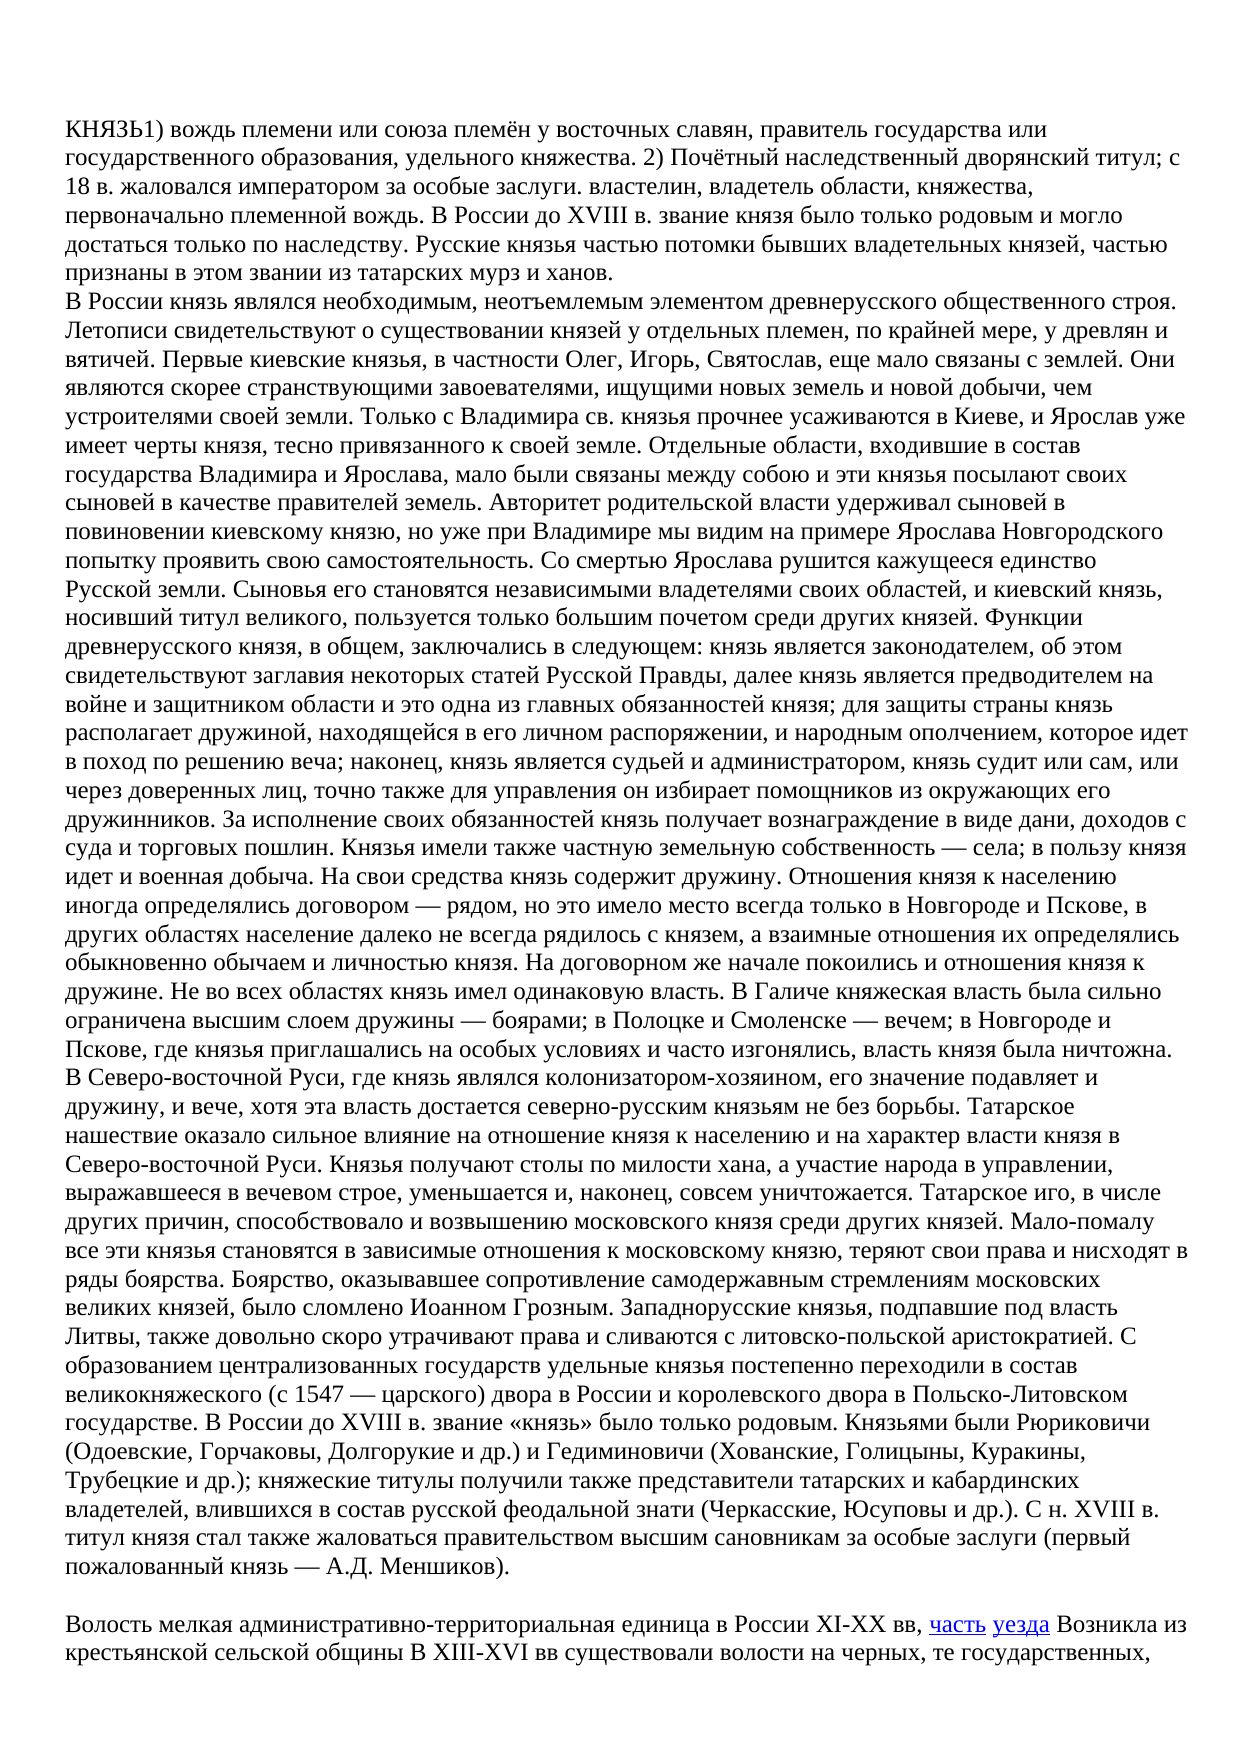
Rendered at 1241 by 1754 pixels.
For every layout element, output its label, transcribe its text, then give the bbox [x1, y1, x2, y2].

text КНЯЗЬ1) вождь племени или союза племён у восточных славян, правитель государства или государственного образования, удельного княжества. 2) Почётный наследственный дворянский титул; с 18 в. жаловался императором за особые заслуги. властелин, владетель области, княжества, первоначально племенной вождь. В России до XVIII в. звание князя было только родовым и могло достаться только по наследству. Русские князья частью потомки бывших владетельных князей, частью признаны в этом звании из татарских мурз и ханов. [65, 114, 1190, 286]
text В России князь являлся необходимым, неотъемлемым элементом древнерусского общественного строя. Летописи свидетельствуют о существовании князей у отдельных племен, по крайней мере, у древлян и вятичей. Первые киевские князья, в частности Олег, Игорь, Святослав, еще мало связаны с землей. Они являются скорее странствующими завоевателями, ищущими новых земель и новой добычи, чем устроителями своей земли. Только с Владимира св. князья прочнее усаживаются в Киеве, и Ярослав уже имеет черты князя, тесно привязанного к своей земле. Отдельные области, входившие в состав государства Владимира и Ярослава, мало были связаны между собою и эти князья посылают своих сыновей в качестве правителей земель. Авторитет родительской власти удерживал сыновей в повиновении киевскому князю, но уже при Владимире мы видим на примере Ярослава Новгородского попытку проявить свою самостоятельность. Со смертью Ярослава рушится кажущееся единство Русской земли. Сыновья его становятся независимыми владетелями своих областей, и киевский князь, носивший титул великого, пользуется только большим почетом среди других князей. Функции древнерусского князя, в общем, заключались в следующем: князь является законодателем, об этом свидетельствуют заглавия некоторых статей Русской Правды, далее князь является предводителем на войне и защитником области и это одна из главных обязанностей князя; для защиты страны князь располагает дружиной, находящейся в его личном распоряжении, и народным ополчением, которое идет в поход по решению веча; наконец, князь является судьей и администратором, князь судит или сам, или через доверенных лиц, точно также для управления он избирает помощников из окружающих его дружинников. За исполнение своих обязанностей князь получает вознаграждение в виде дани, доходов с суда и торговых пошлин. Князья имели также частную земельную собственность — села; в пользу князя идет и военная добыча. На свои средства князь содержит дружину. Отношения князя к населению иногда определялись договором — рядом, но это имело место всегда только в Новгороде и Пскове, в других областях население далеко не всегда рядилось с князем, а взаимные отношения их определялись обыкновенно обычаем и личностью князя. На договорном же начале покоились и отношения князя к дружине. Не во всех областях князь имел одинаковую власть. В Галиче княжеская власть была сильно ограничена высшим слоем дружины — боярами; в Полоцке и Смоленске — вечем; в Новгороде и Пскове, где князья приглашались на особых условиях и часто изгонялись, власть князя была ничтожна. В Северо-восточной Руси, где князь являлся колонизатором-хозяином, его значение подавляет и дружину, и вече, хотя эта власть достается северно-русским князьям не без борьбы. Татарское нашествие оказало сильное влияние на отношение князя к населению и на характер власти князя в Северо-восточной Руси. Князья получают столы по милости хана, а участие народа в управлении, выражавшееся в вечевом строе, уменьшается и, наконец, совсем уничтожается. Татарское иго, в числе других причин, способствовало и возвышению московского князя среди других князей. Мало-помалу все эти князья становятся в зависимые отношения к московскому князю, теряют свои права и нисходят в ряды боярства. Боярство, оказывавшее сопротивление самодержавным стремлениям московских великих князей, было сломлено Иоанном Грозным. Западнорусские князья, подпавшие под власть Литвы, также довольно скоро утрачивают права и сливаются с литовско-польской аристократией. С образованием централизованных государств удельные князья постепенно переходили в состав великокняжеского (с 1547 — царского) двора в России и королевского двора в Польско-Литовском государстве. В России до XVIII в. звание «князь» было только родовым. Князьями были Рюриковичи (Одоевские, Горчаковы, Долгорукие и др.) и Гедиминовичи (Хованские, Голицыны, Куракины, Трубецкие и др.); княжеские титулы получили также представители татарских и кабардинских владетелей, влившихся в состав русской феодальной знати (Черкасские, Юсуповы и др.). С н. XVIII в. титул князя стал также жаловаться правительством высшим сановникам за особые заслуги (первый пожалованный князь — А.Д. Меншиков). [65, 286, 1190, 1580]
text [65, 1609, 1190, 1666]
